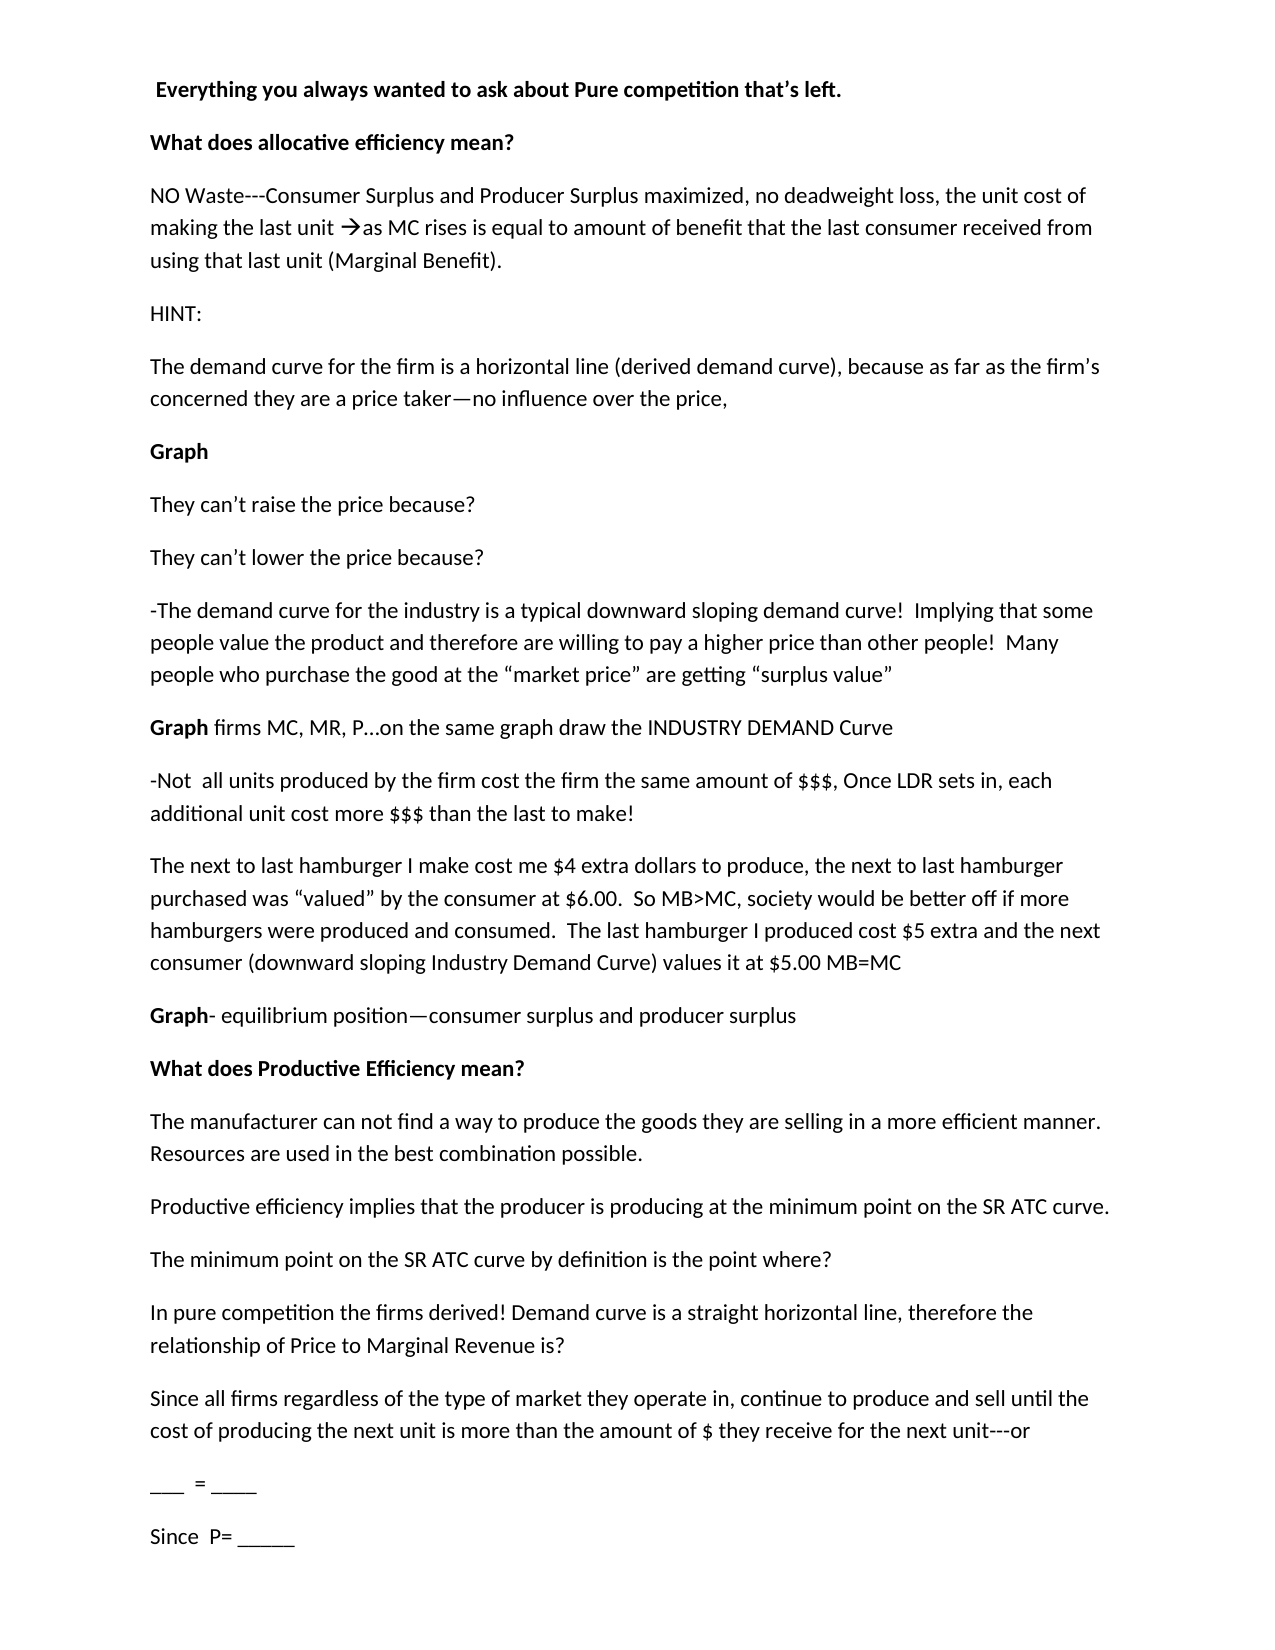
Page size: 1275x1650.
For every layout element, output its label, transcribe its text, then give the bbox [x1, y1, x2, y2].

text -Not all units produced by the firm cost the firm the same amount of $$$, Once LDR sets in, each additional unit cost more $$$ than the last to make! [150, 766, 1125, 827]
text Everything you always wanted to ask about Pure competition that’s left. [150, 75, 1125, 103]
text The next to last hamburger I make cost me $4 extra dollars to produce, the next to last hamburger purchased was “valued” by the consumer at $6.00. So MB>MC, society would be better off if more hamburgers were produced and consumed. The last hamburger I produced cost $5 extra and the next consumer (downward sloping Industry Demand Curve) values it at $5.00 MB=MC [150, 852, 1125, 976]
text Graph firms MC, MR, P…on the same graph draw the INDUSTRY DEMAND Curve [150, 713, 1125, 741]
text ___ = ____ [150, 1469, 1125, 1497]
text Since P= _____ [150, 1522, 1125, 1550]
text NO Waste---Consumer Surplus and Producer Surplus maximized, no deadweight loss, the unit cost of making the last unit as MC rises is equal to amount of benefit that the last consumer received from using that last unit (Marginal Benefit). [150, 181, 1125, 274]
text Graph [150, 437, 1125, 465]
text The manufacturer can not find a way to produce the goods they are selling in a more efficient manner. Resources are used in the best combination possible. [150, 1107, 1125, 1167]
text -The demand curve for the industry is a typical downward sloping demand curve! Implying that some people value the product and therefore are willing to pay a higher price than other people! Many people who purchase the good at the “market price” are getting “surplus value” [150, 596, 1125, 688]
text Graph- equilibrium position—consumer surplus and producer surplus [150, 1001, 1125, 1029]
text HINT: [150, 299, 1125, 327]
text The minimum point on the SR ATC curve by definition is the point where? [150, 1246, 1125, 1273]
text They can’t raise the price because? [150, 490, 1125, 518]
text The demand curve for the firm is a horizontal line (derived demand curve), because as far as the firm’s concerned they are a price taker—no influence over the price, [150, 352, 1125, 412]
text Since all firms regardless of the type of market they operate in, continue to produce and sell until the cost of producing the next unit is more than the amount of $ they receive for the next unit---or [150, 1384, 1125, 1444]
text In pure competition the firms derived! Demand curve is a straight horizontal line, therefore the relationship of Price to Marginal Revenue is? [150, 1298, 1125, 1359]
text What does Productive Efficiency mean? [150, 1054, 1125, 1082]
text Productive efficiency implies that the producer is producing at the minimum point on the SR ATC curve. [150, 1192, 1125, 1221]
text What does allocative efficiency mean? [150, 128, 1125, 156]
text They can’t lower the price because? [150, 543, 1125, 571]
